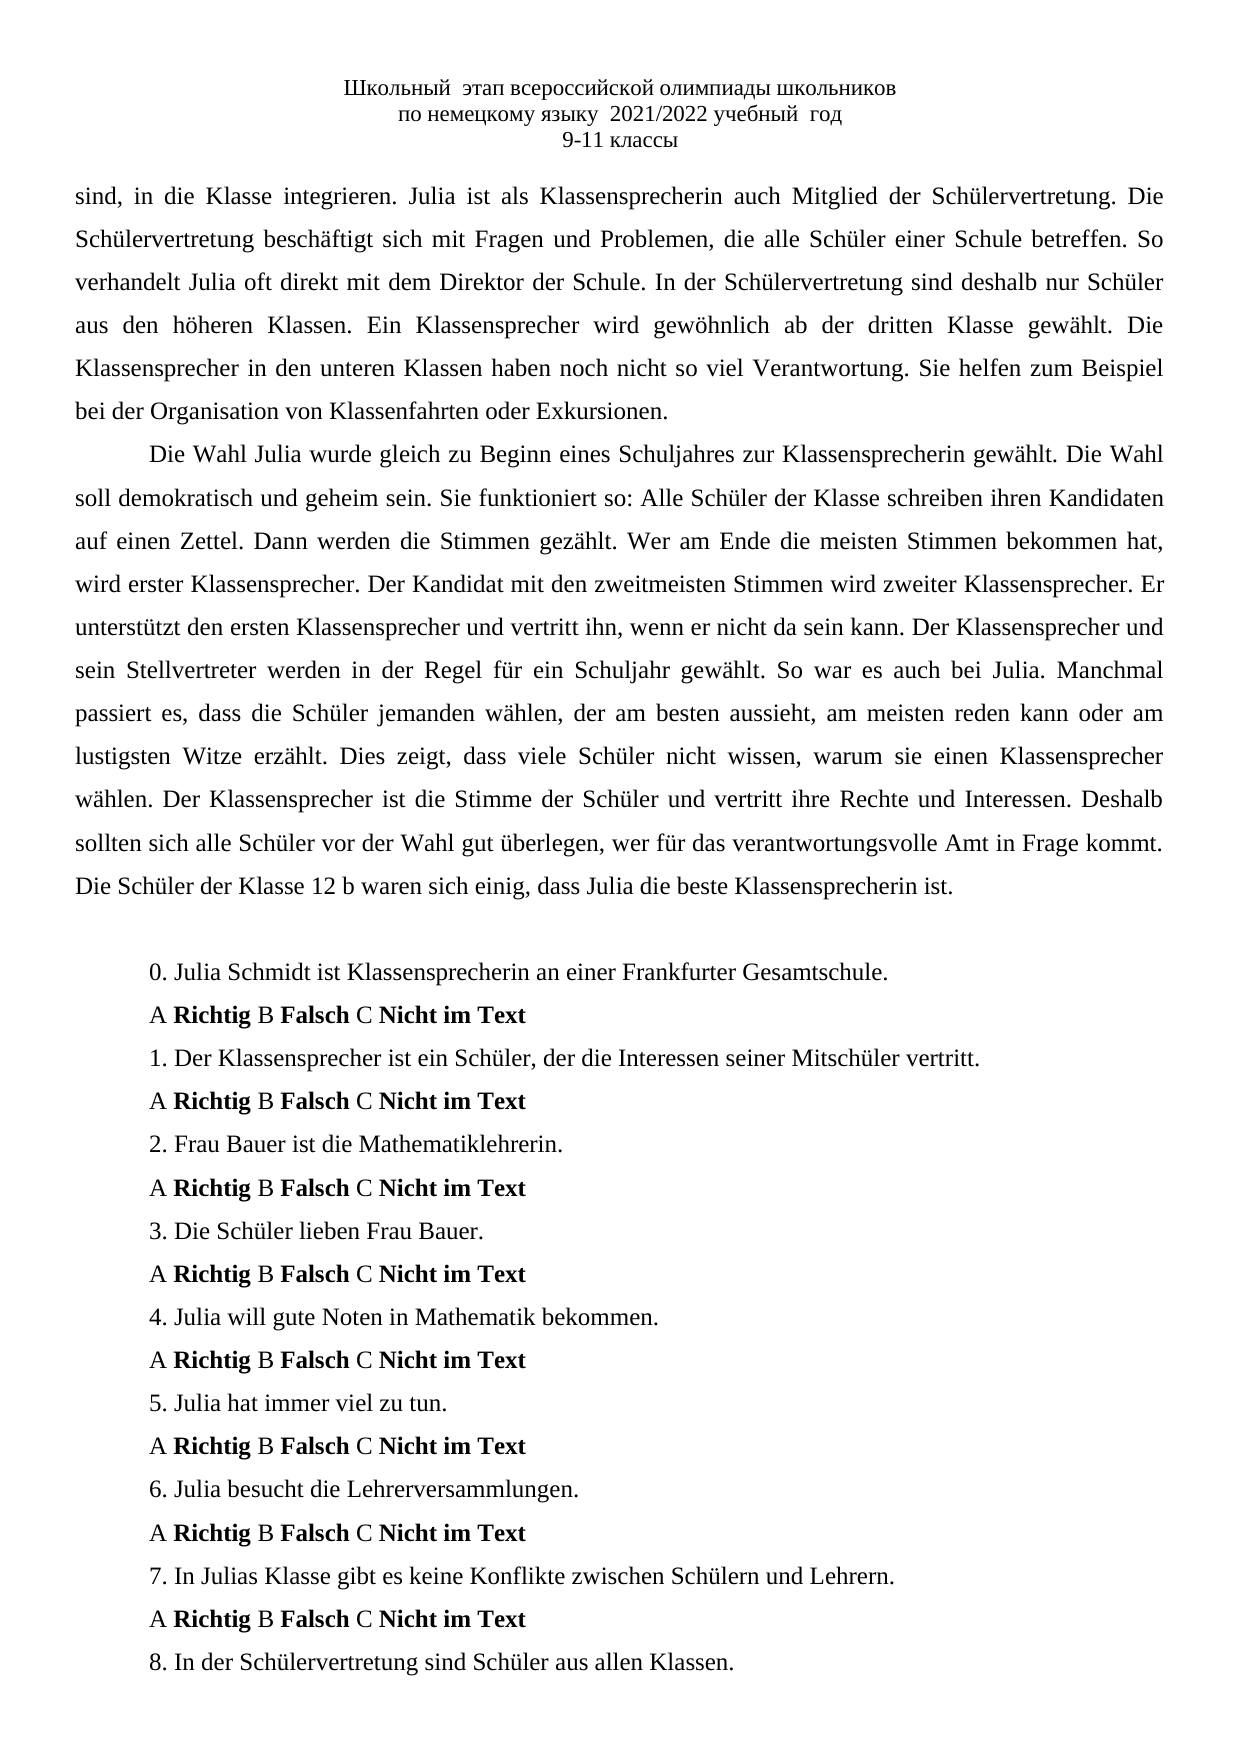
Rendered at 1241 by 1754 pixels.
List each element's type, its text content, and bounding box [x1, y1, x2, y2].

text A Richtig B Falsch C Nicht im Text [75, 1518, 1165, 1546]
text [75, 1604, 1165, 1633]
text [75, 181, 1165, 425]
text 4. Julia will gute Noten in Mathematik bekommen. [75, 1302, 1165, 1331]
text 7. In Julias Klasse gibt es keine Konflikte zwischen Schülern und Lehrern. [75, 1561, 1165, 1589]
text A Richtig B Falsch C Nicht im Text [75, 1000, 1165, 1029]
text 5. Julia hat immer viel zu tun. [75, 1388, 1165, 1417]
text 8. In der Schülervertretung sind Schüler aus allen Klassen. [75, 1647, 1165, 1676]
text A Richtig B Falsch C Nicht im Text [75, 1259, 1165, 1288]
text A Richtig B Falsch C Nicht im Text [75, 1431, 1165, 1460]
text 6. Julia besucht die Lehrerversammlungen. [75, 1474, 1165, 1503]
text A Richtig B Falsch C Nicht im Text [75, 1345, 1165, 1374]
text 1. Der Klassensprecher ist ein Schüler, der die Interessen seiner Mitschüler vertritt. [75, 1043, 1165, 1072]
text A Richtig B Falsch C Nicht im Text [75, 1086, 1165, 1115]
text Die Wahl Julia wurde gleich zu Beginn eines Schuljahres zur Klassensprecherin gewählt. Die Wahl soll demokratisch und geheim sein. Sie funktioniert so: Alle Schüler der Klasse schreiben ihren Kandidaten auf einen Zettel. Dann werden die Stimmen gezählt. Wer am Ende die meisten Stimmen bekommen hat, wird erster Klassensprecher. Der Kandidat mit den zweitmeisten Stimmen wird zweiter Klassensprecher. Er unterstützt den ersten Klassensprecher und vertritt ihn, wenn er nicht da sein kann. Der Klassensprecher und sein Stellvertreter werden in der Regel für ein Schuljahr gewählt. So war es auch bei Julia. Manchmal passiert es, dass die Schüler jemanden wählen, der am besten aussieht, am meisten reden kann oder am lustigsten Witze erzählt. Dies zeigt, dass viele Schüler nicht wissen, warum sie einen Klassensprecher wählen. Der Klassensprecher ist die Stimme der Schüler und vertritt ihre Rechte und Interessen. Deshalb sollten sich alle Schüler vor der Wahl gut überlegen, wer für das verantwortungsvolle Amt in Frage kommt. Die Schüler der Klasse 12 b waren sich einig, dass Julia die beste Klassensprecherin ist. [75, 439, 1165, 899]
text 2. Frau Bauer ist die Mathematiklehrerin. [75, 1129, 1165, 1158]
text 3. Die Schüler lieben Frau Bauer. [75, 1216, 1165, 1244]
text A Richtig B Falsch C Nicht im Text [75, 1173, 1165, 1201]
text 0. Julia Schmidt ist Klassensprecherin an einer Frankfurter Gesamtschule. [75, 957, 1165, 986]
